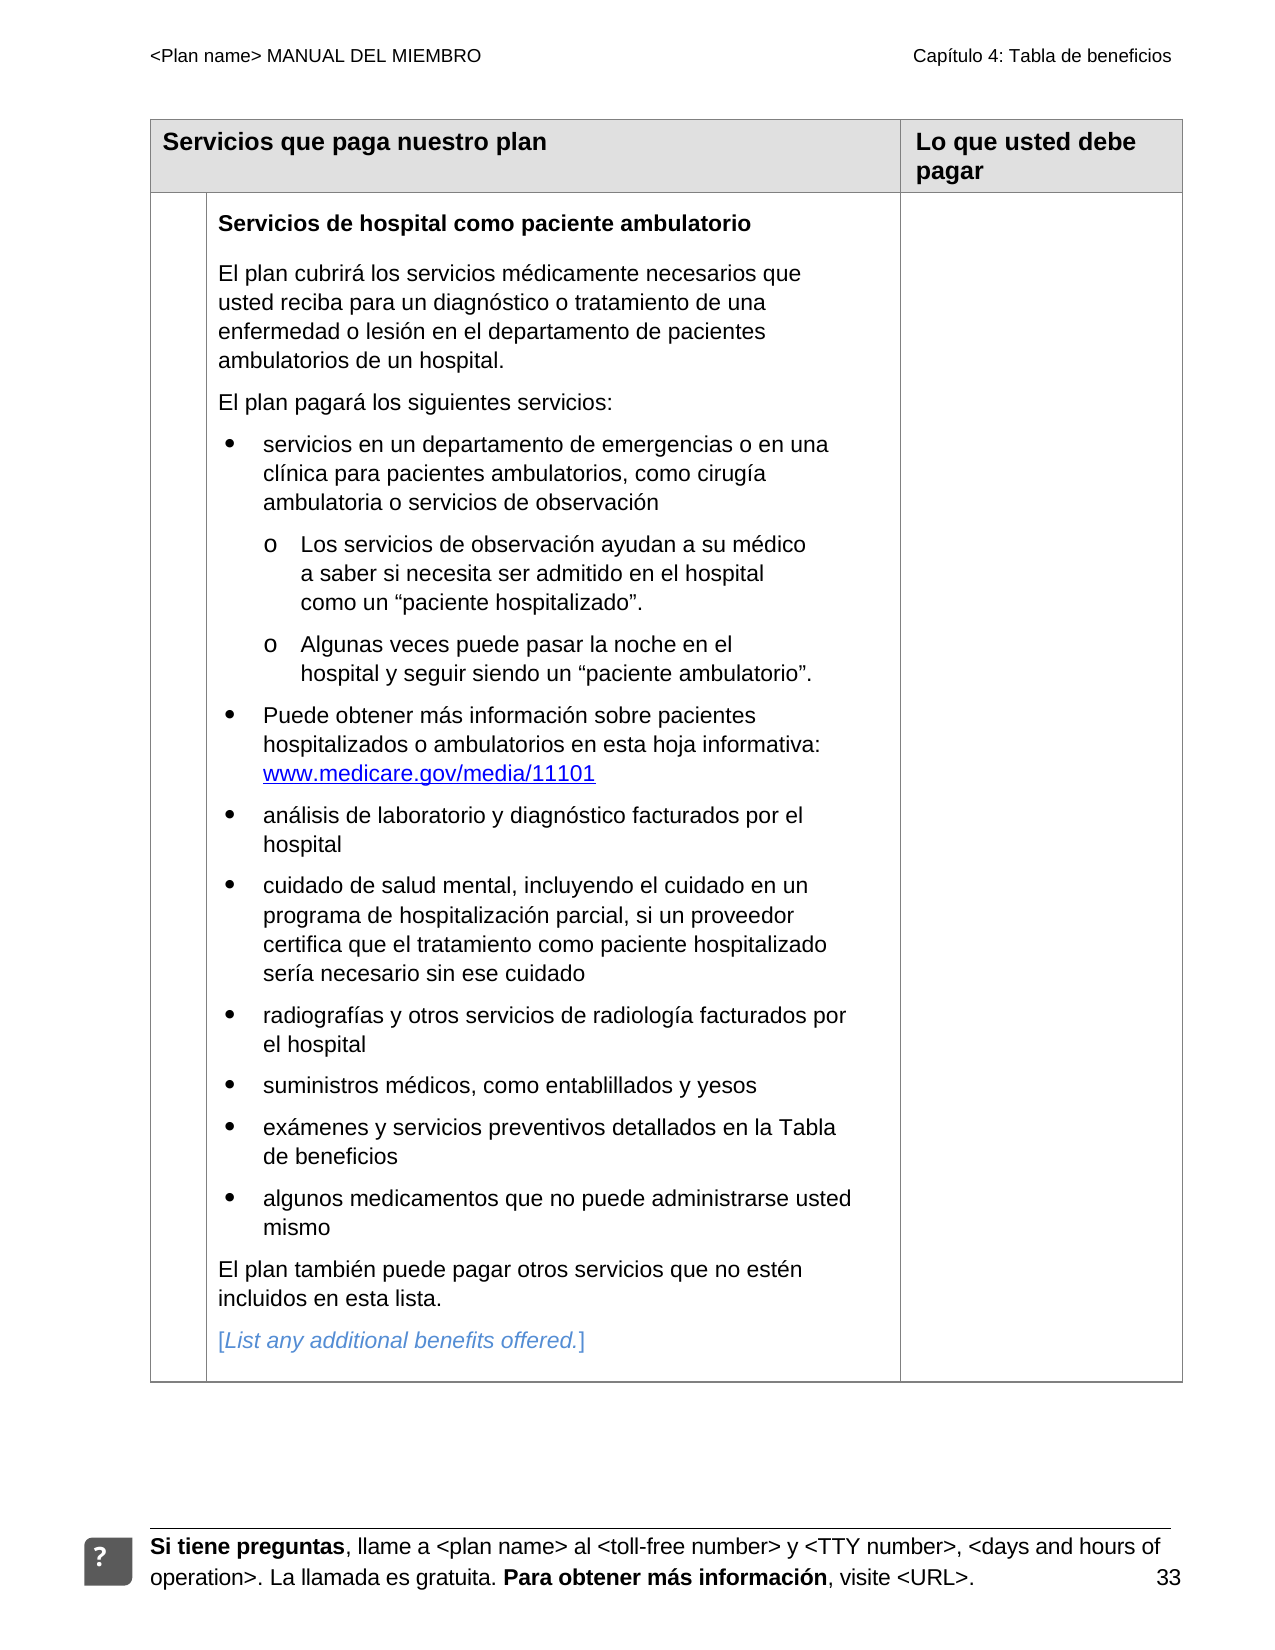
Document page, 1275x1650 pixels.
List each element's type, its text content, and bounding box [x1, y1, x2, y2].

table_cell [151, 193, 206, 1381]
table_header Servicios que paga nuestro plan [151, 120, 900, 192]
table_header Lo que usted debe pagar [901, 120, 1182, 192]
table_cell [901, 193, 1182, 1381]
table_cell Servicios de hospital como paciente ambulatorio El plan cubrirá los servicios médicamente necesarios que usted reciba para un diagnóstico o tratamiento de una enfermedad o lesión en el departamento de pacientes ambulatorios de un hospital. El plan pagará los siguientes servicios: servicios en un departamento de emergencias o en una clínica para pacientes ambulatorios, como cirugía ambulatoria o servicios de observación Los servicios de observación ayudan a su médico a saber si necesita ser admitido en el hospital como un “paciente hospitalizado”. Algunas veces puede pasar la noche en el hospital y seguir siendo un “paciente ambulatorio”. Puede obtener más información sobre pacientes hospitalizados o ambulatorios en esta hoja informativa: www.medicare.gov/media/11101 análisis de laboratorio y diagnóstico facturados por el hospital cuidado de salud mental, incluyendo el cuidado en un programa de hospitalización parcial, si un proveedor certifica que el tratamiento como paciente hospitalizado sería necesario sin ese cuidado radiografías y otros servicios de radiología facturados por el hospital suministros médicos, como entablillados y yesos exámenes y servicios preventivos detallados en la Tabla de beneficios algunos medicamentos que no puede administrarse usted mismo El plan también puede pagar otros servicios que no estén incluidos en esta lista. [List any additional benefits offered.] [207, 193, 900, 1381]
